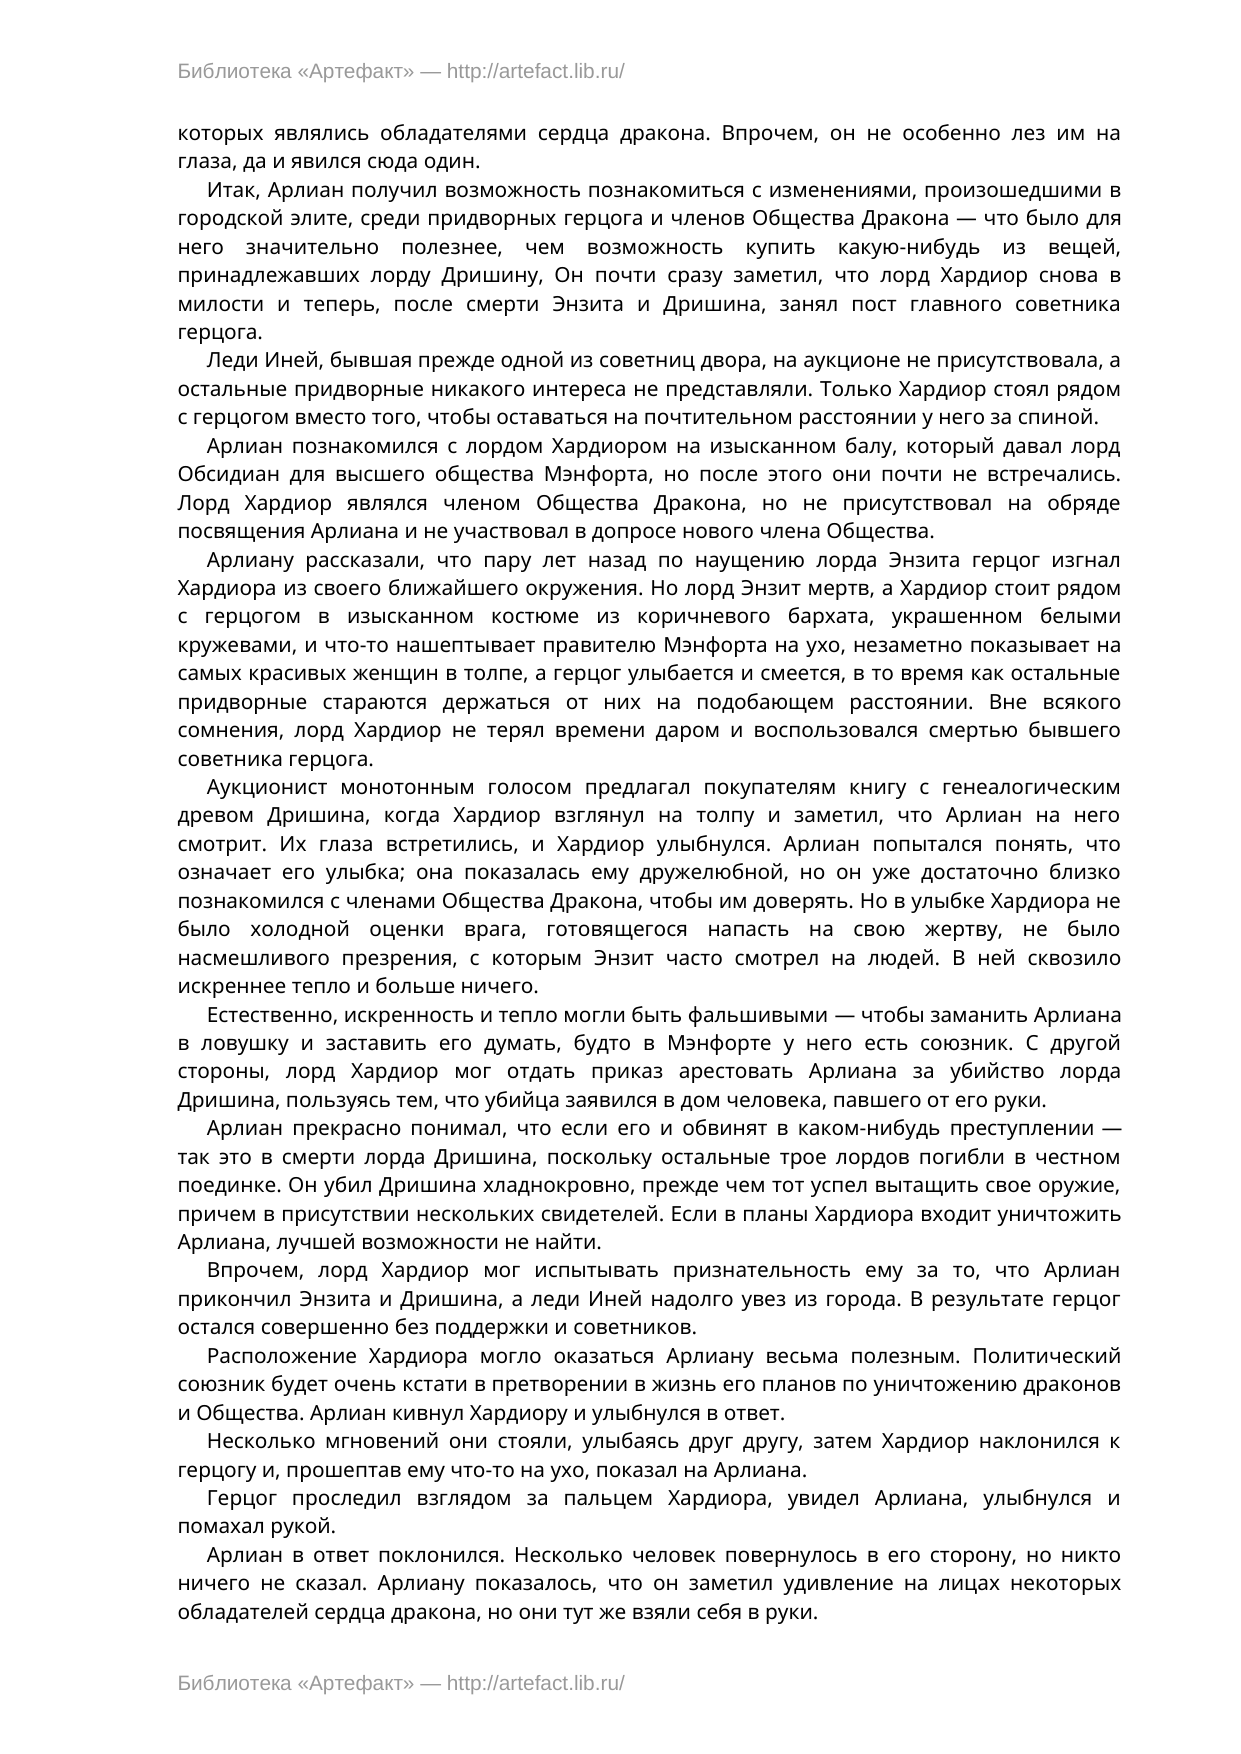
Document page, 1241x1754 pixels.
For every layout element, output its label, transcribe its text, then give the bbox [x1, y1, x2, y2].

text Арлиан прекрасно понимал, что если его и обвинят в каком-нибудь преступлении — так это в смерти лорда Дришина, поскольку остальные трое лордов погибли в честном поединке. Он убил Дришина хладнокровно, прежде чем тот успел вытащить свое оружие, причем в присутствии нескольких свидетелей. Если в планы Хардиора входит уничтожить Арлиана, лучшей возможности не найти. [177, 1113, 1122, 1256]
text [177, 118, 1122, 175]
text Впрочем, лорд Хардиор мог испытывать признательность ему за то, что Арлиан прикончил Энзита и Дришина, а леди Иней надолго увез из города. В результате герцог остался совершенно без поддержки и советников. [177, 1256, 1122, 1341]
text Арлиану рассказали, что пару лет назад по наущению лорда Энзита герцог изгнал Хардиора из своего ближайшего окружения. Но лорд Энзит мертв, а Хардиор стоит рядом с герцогом в изысканном костюме из коричневого бархата, украшенном белыми кружевами, и что-то нашептывает правителю Мэнфорта на ухо, незаметно показывает на самых красивых женщин в толпе, а герцог улыбается и смеется, в то время как остальные придворные стараются держаться от них на подобающем расстоянии. Вне всякого сомнения, лорд Хардиор не терял времени даром и воспользовался смертью бывшего советника герцога. [177, 545, 1122, 772]
text Арлиан в ответ поклонился. Несколько человек повернулось в его сторону, но никто ничего не сказал. Арлиану показалось, что он заметил удивление на лицах некоторых обладателей сердца дракона, но они тут же взяли себя в руки. [177, 1540, 1122, 1625]
text Арлиан познакомился с лордом Хардиором на изысканном балу, который давал лорд Обсидиан для высшего общества Мэнфорта, но после этого они почти не встречались. Лорд Хардиор являлся членом Общества Дракона, но не присутствовал на обряде посвящения Арлиана и не участвовал в допросе нового члена Общества. [177, 431, 1122, 545]
text Итак, Арлиан получил возможность познакомиться с изменениями, произошедшими в городской элите, среди придворных герцога и членов Общества Дракона — что было для него значительно полезнее, чем возможность купить какую-нибудь из вещей, принадлежавших лорду Дришину, Он почти сразу заметил, что лорд Хардиор снова в милости и теперь, после смерти Энзита и Дришина, занял пост главного советника герцога. [177, 175, 1122, 346]
text Аукционист монотонным голосом предлагал покупателям книгу с генеалогическим древом Дришина, когда Хардиор взглянул на толпу и заметил, что Арлиан на него смотрит. Их глаза встретились, и Хардиор улыбнулся. Арлиан попытался понять, что означает его улыбка; она показалась ему дружелюбной, но он уже достаточно близко познакомился с членами Общества Дракона, чтобы им доверять. Но в улыбке Хардиора не было холодной оценки врага, готовящегося напасть на свою жертву, не было насмешливого презрения, с которым Энзит часто смотрел на людей. В ней сквозило искреннее тепло и больше ничего. [177, 772, 1122, 1000]
text Расположение Хардиора могло оказаться Арлиану весьма полезным. Политический союзник будет очень кстати в претворении в жизнь его планов по уничтожению драконов и Общества. Арлиан кивнул Хардиору и улыбнулся в ответ. [177, 1341, 1122, 1426]
text Герцог проследил взглядом за пальцем Хардиора, увидел Арлиана, улыбнулся и помахал рукой. [177, 1483, 1122, 1540]
text Несколько мгновений они стояли, улыбаясь друг другу, затем Хардиор наклонился к герцогу и, прошептав ему что-то на ухо, показал на Арлиана. [177, 1426, 1122, 1483]
text Леди Иней, бывшая прежде одной из советниц двора, на аукционе не присутствовала, а остальные придворные никакого интереса не представляли. Только Хардиор стоял рядом с герцогом вместо того, чтобы оставаться на почтительном расстоянии у него за спиной. [177, 346, 1122, 431]
text Естественно, искренность и тепло могли быть фальшивыми — чтобы заманить Арлиана в ловушку и заставить его думать, будто в Мэнфорте у него есть союзник. С другой стороны, лорд Хардиор мог отдать приказ арестовать Арлиана за убийство лорда Дришина, пользуясь тем, что убийца заявился в дом человека, павшего от его руки. [177, 1000, 1122, 1113]
